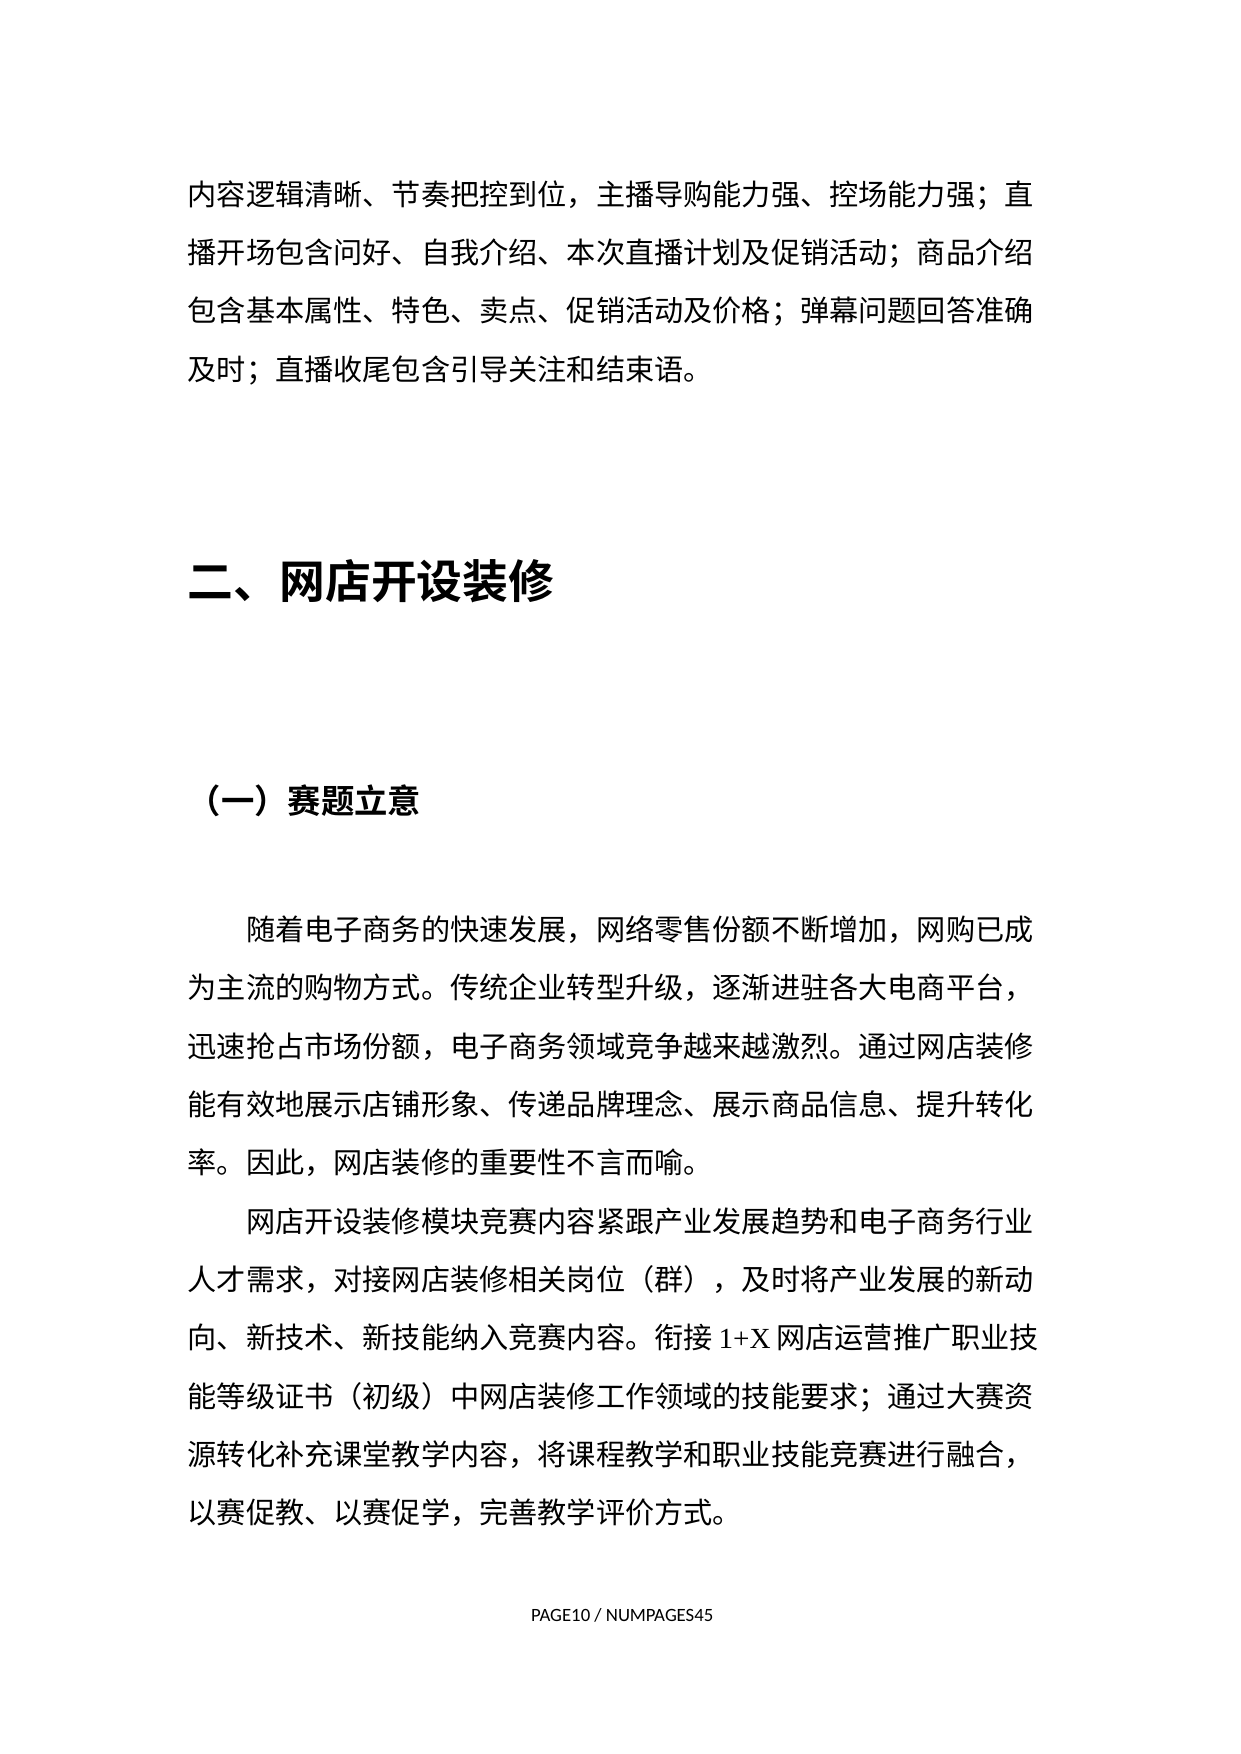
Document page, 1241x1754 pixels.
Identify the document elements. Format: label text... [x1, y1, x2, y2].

subtitle （一）赛题立意 [187, 767, 1053, 832]
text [187, 158, 1053, 392]
subtitle 二、网店开设装修 [187, 530, 1053, 627]
text 随着电子商务的快速发展，网络零售份额不断增加，网购已成为主流的购物方式。传统企业转型升级，逐渐进驻各大电商平台，迅速抢占市场份额，电子商务领域竞争越来越激烈。通过网店装修能有效地展示店铺形象、传递品牌理念、展示商品信息、提升转化率。因此，网店装修的重要性不言而喻。 [187, 894, 1053, 1185]
text 网店开设装修模块竞赛内容紧跟产业发展趋势和电子商务行业人才需求，对接网店装修相关岗位（群），及时将产业发展的新动向、新技术、新技能纳入竞赛内容。衔接1+X网店运营推广职业技能等级证书（初级）中网店装修工作领域的技能要求；通过大赛资源转化补充课堂教学内容，将课程教学和职业技能竞赛进行融合，以赛促教、以赛促学，完善教学评价方式。 [187, 1185, 1053, 1535]
